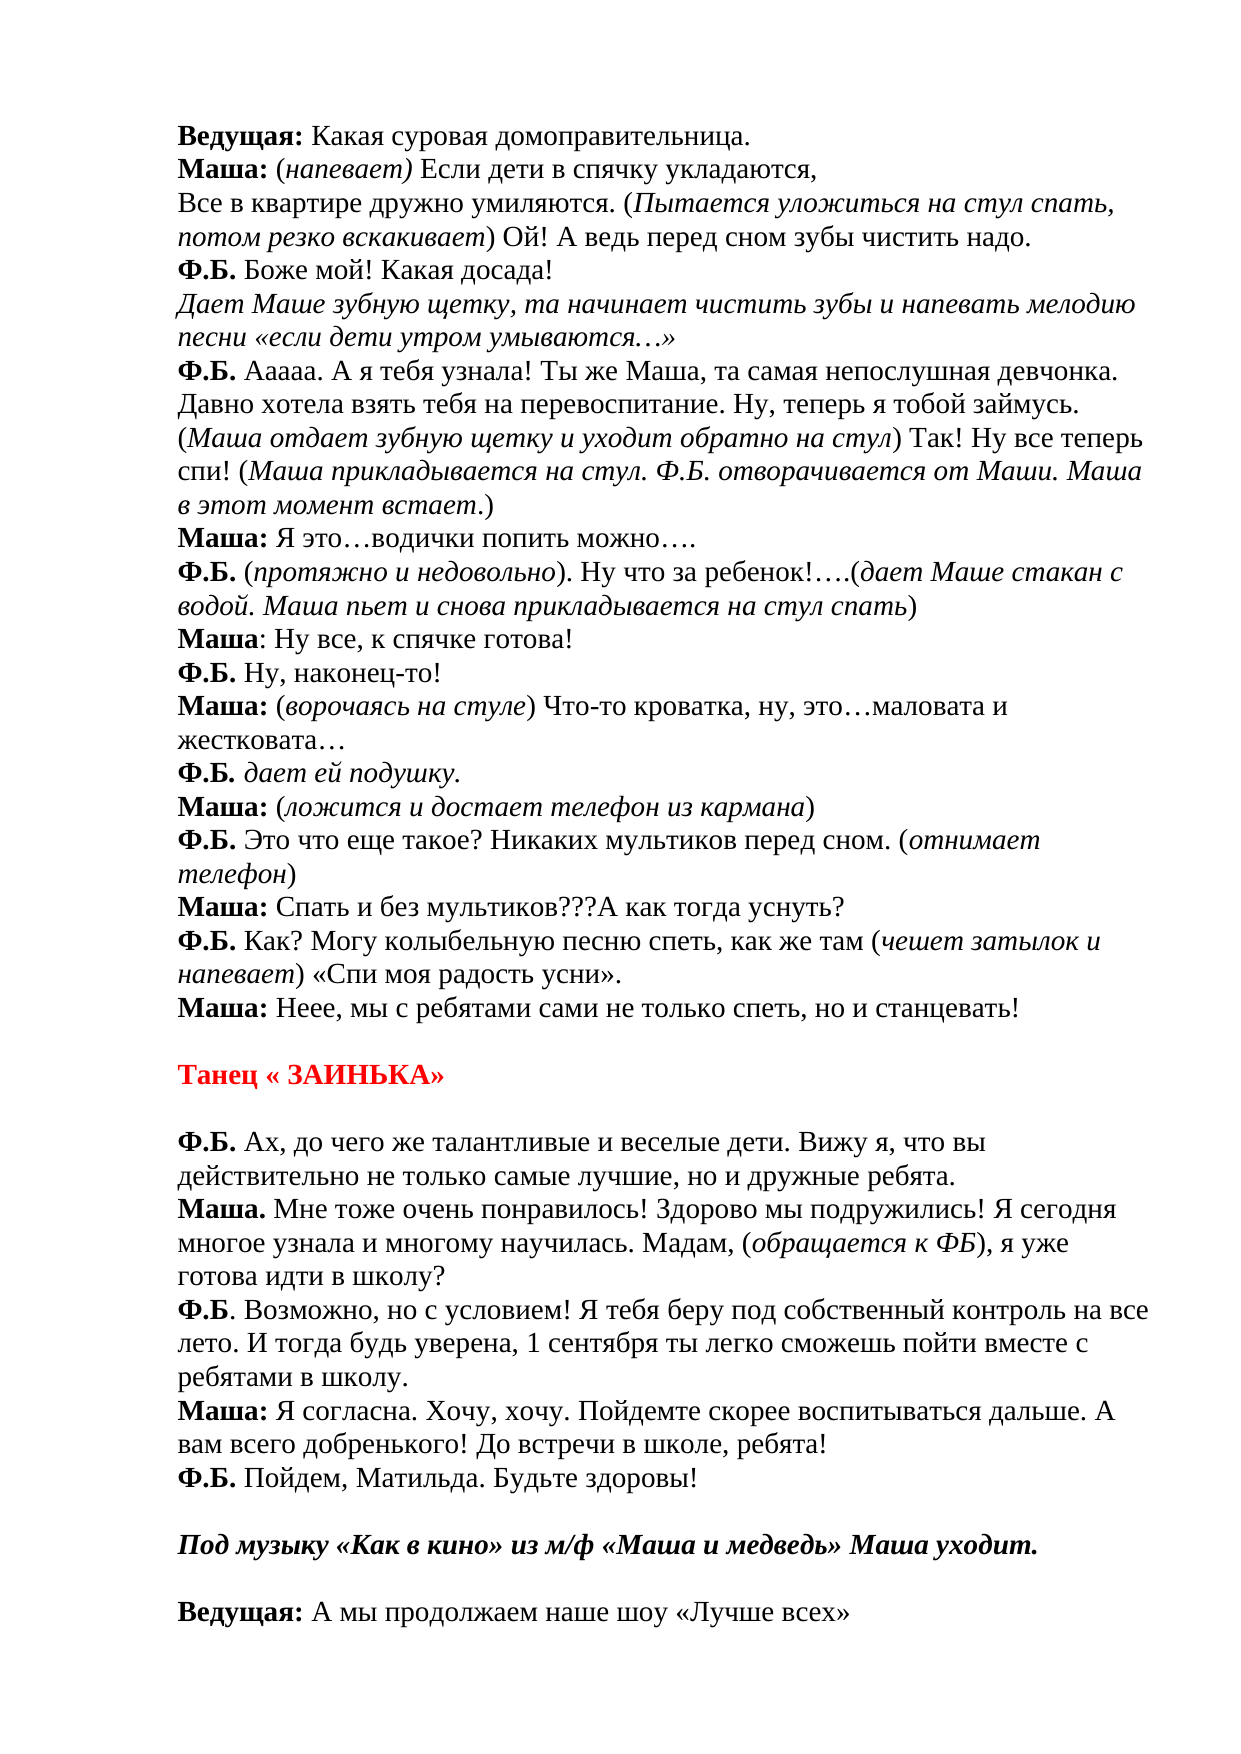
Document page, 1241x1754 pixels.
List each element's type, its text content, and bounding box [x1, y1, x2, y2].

text Все в квартире дружно умиляются. (Пытается уложиться на стул спать, потом резко вскакивает) Ой! А ведь перед сном зубы чистить надо. [177, 185, 1152, 252]
text Маша: (ложится и достает телефон из кармана) [177, 789, 1152, 822]
text Маша: (напевает) Если дети в спячку укладаются, [177, 152, 1152, 185]
text Маша. Мне тоже очень понравилось! Здорово мы подружились! Я сегодня многое узнала и многому научилась. Мадам, (обращается к ФБ), я уже готова идти в школу? [177, 1191, 1152, 1292]
text Маша: Неее, мы с ребятами сами не только спеть, но и станцевать! [177, 990, 1152, 1024]
text Дает Маше зубную щетку, та начинает чистить зубы и напевать мелодию песни «если дети утром умываются…» [177, 286, 1152, 353]
text Ф.Б. Это что еще такое? Никаких мультиков перед сном. (отнимает телефон) [177, 822, 1152, 889]
text Ф.Б. Возможно, но с условием! Я тебя беру под собственный контроль на все лето. И тогда будь уверена, 1 сентября ты легко сможешь пойти вместе с ребятами в школу. [177, 1292, 1152, 1393]
text Ф.Б. Ах, до чего же талантливые и веселые дети. Вижу я, что вы действительно не только самые лучшие, но и дружные ребята. [177, 1124, 1152, 1191]
text Маша: (ворочаясь на стуле) Что-то кроватка, ну, это…маловата и жестковата… [177, 688, 1152, 755]
text Маша: Я согласна. Хочу, хочу. Пойдемте скорее воспитываться дальше. А вам всего добренького! До встречи в школе, ребята! [177, 1393, 1152, 1460]
text Под музыку «Как в кино» из м/ф «Маша и медведь» Маша уходит. [177, 1527, 1152, 1560]
text Ф.Б. дает ей подушку. [177, 755, 1152, 789]
text Ф.Б. Ну, наконец-то! [177, 655, 1152, 688]
text Ф.Б. Боже мой! Какая досада! [177, 252, 1152, 286]
text Маша: Я это…водички попить можно…. [177, 521, 1152, 554]
text Маша: Ну все, к спячке готова! [177, 621, 1152, 655]
text Ф.Б. (протяжно и недовольно). Ну что за ребенок!….(дает Маше стакан с водой. Маша пьет и снова прикладывается на стул спать) [177, 554, 1152, 621]
text Танец « ЗАИНЬКА» [177, 1057, 1152, 1091]
text Ф.Б. Как? Могу колыбельную песню спеть, как же там (чешет затылок и напевает) «Спи моя радость усни». [177, 923, 1152, 990]
text Ф.Б. Пойдем, Матильда. Будьте здоровы! [177, 1460, 1152, 1493]
text Ведущая: А мы продолжаем наше шоу «Лучше всех» [177, 1594, 1152, 1627]
text Ф.Б. Ааааа. А я тебя узнала! Ты же Маша, та самая непослушная девчонка. Давно хотела взять тебя на перевоспитание. Ну, теперь я тобой займусь. (Маша отдает зубную щетку и уходит обратно на стул) Так! Ну все теперь спи! (Маша прикладывается на стул. Ф.Б. отворачивается от Маши. Маша в этот момент встает.) [177, 353, 1152, 521]
text Ведущая: Какая суровая домоправительница. [177, 118, 1152, 152]
text Маша: Спать и без мультиков???А как тогда уснуть? [177, 889, 1152, 923]
